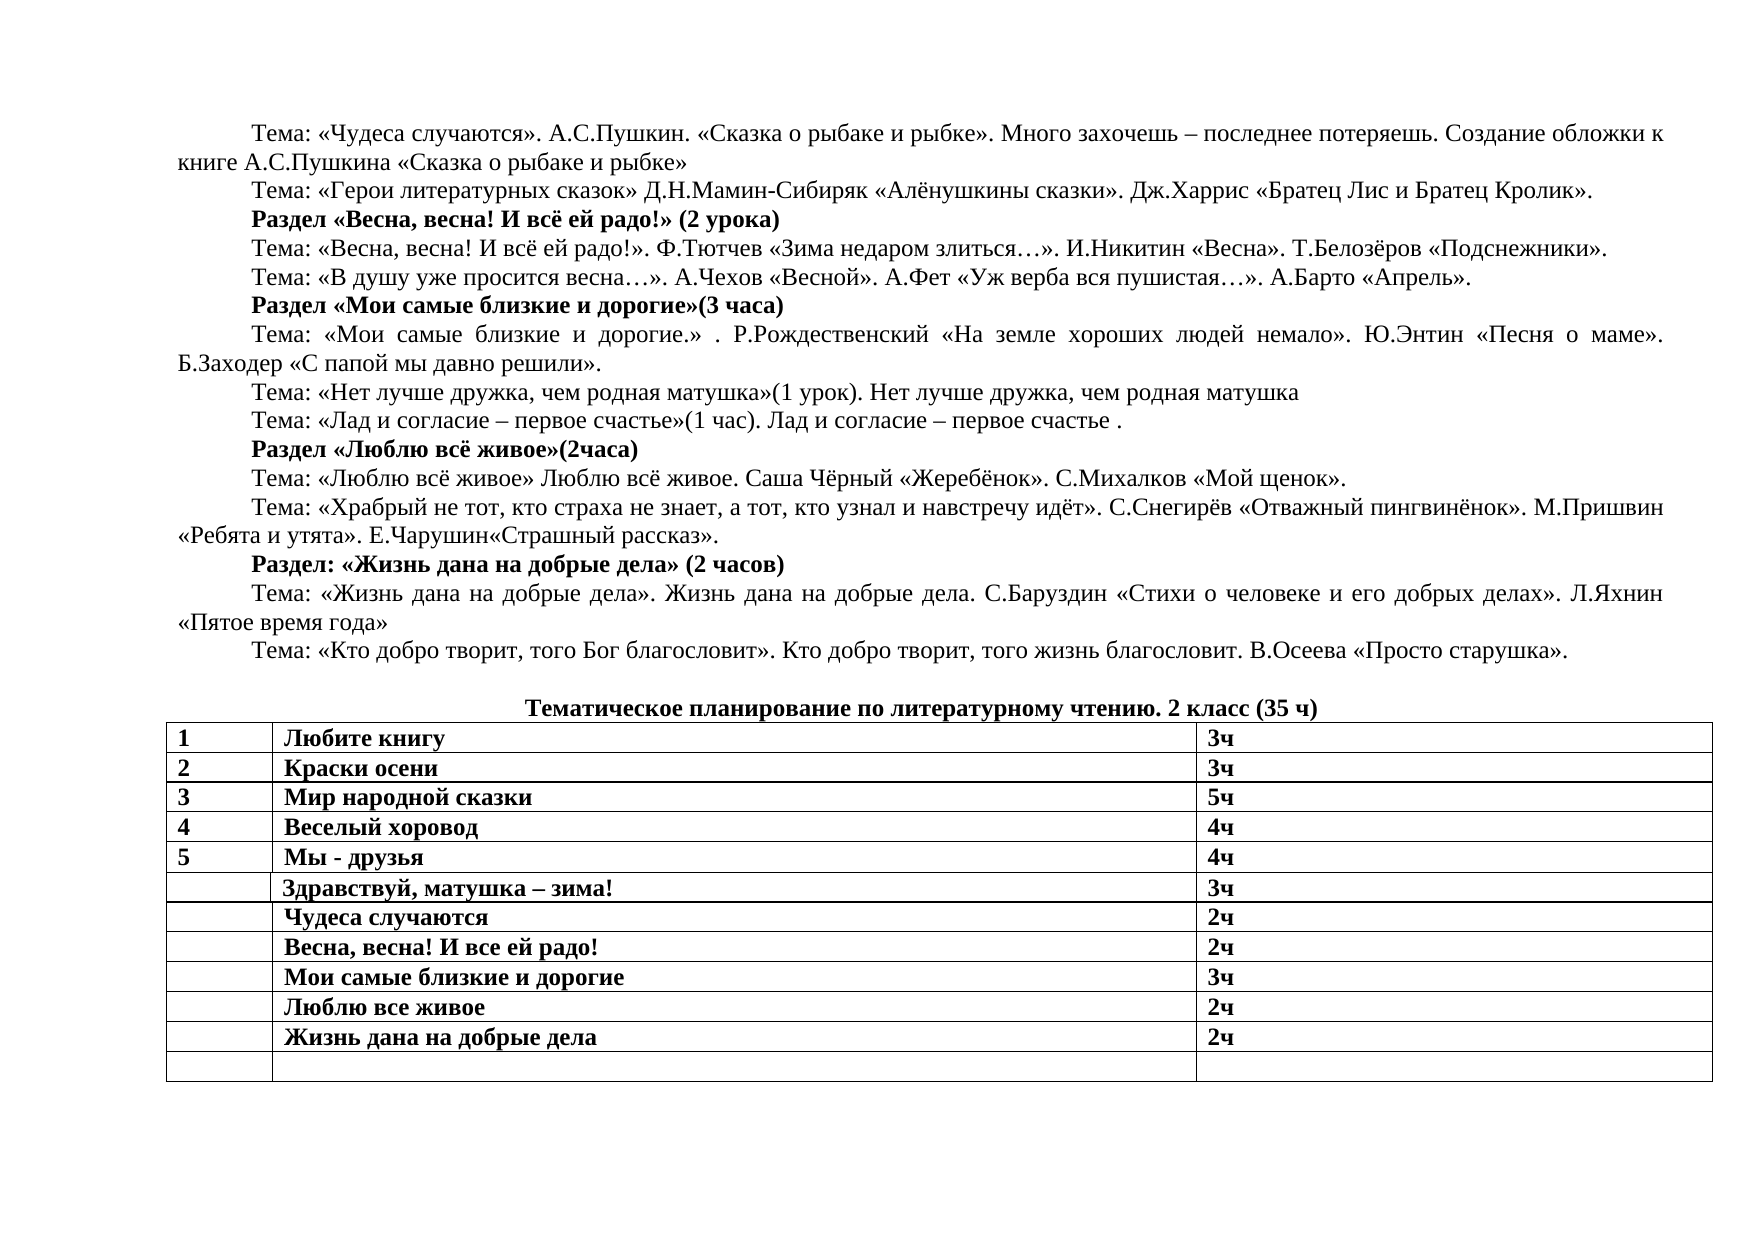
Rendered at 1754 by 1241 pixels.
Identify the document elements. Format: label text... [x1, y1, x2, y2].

table_cell [1197, 1052, 1712, 1081]
table_cell 3ч [1197, 962, 1712, 991]
table_cell 2ч [1197, 903, 1712, 931]
table_cell 5ч [1197, 783, 1712, 811]
table_cell Люблю все живое [273, 992, 1196, 1021]
table_cell Здравствуй, матушка – зима! [271, 873, 1196, 901]
text Тема: «Жизнь дана на добрые дела». Жизнь дана на добрые дела. С.Баруздин «Стихи о человеке и его добрых делах». Л.Яхнин «Пятое время года» [177, 578, 1665, 636]
table_cell Мои самые близкие и дорогие [273, 962, 1196, 991]
text Раздел «Люблю всё живое»(2часа) [177, 434, 1665, 463]
text Тема: «Мои самые близкие и дорогие.» . Р.Рождественский «На земле хороших людей немало». Ю.Энтин «Песня о маме». Б.Заходер «С папой мы давно решили». [177, 319, 1665, 377]
table_cell 3ч [1197, 753, 1712, 781]
text Раздел «Мои самые близкие и дорогие»(3 часа) [177, 291, 1665, 319]
table_cell 2 [167, 753, 272, 781]
table_cell 2ч [1197, 992, 1712, 1021]
table_cell [273, 1052, 1196, 1081]
table_cell Веселый хоровод [273, 812, 1196, 841]
text Тема: «Храбрый не тот, кто страха не знает, а тот, кто узнал и навстречу идёт». С.Снегирёв «Отважный пингвинёнок». М.Пришвин «Ребята и утята». Е.Чарушин«Страшный рассказ». [177, 492, 1665, 549]
table_cell Мы - друзья [273, 842, 1196, 872]
table_cell 3ч [1197, 873, 1712, 901]
table_cell 3 [167, 783, 272, 811]
table_cell [167, 903, 272, 931]
table_header Любите книгу [273, 723, 1196, 752]
text Тема: «Чудеса случаются». А.С.Пушкин. «Сказка о рыбаке и рыбке». Много захочешь – последнее потеряешь. Создание обложки к книге А.С.Пушкина «Сказка о рыбаке и рыбке» [177, 118, 1665, 176]
text Тема: «Весна, весна! И всё ей радо!». Ф.Тютчев «Зима недаром злиться…». И.Никитин «Весна». Т.Белозёров «Подснежники». [177, 233, 1665, 262]
text Тема: «Кто добро творит, того Бог благословит». Кто добро творит, того жизнь благословит. В.Осеева «Просто старушка». [177, 636, 1665, 664]
text Тема: «Лад и согласие – первое счастье»(1 час). Лад и согласие – первое счастье . [177, 406, 1665, 434]
table_cell 4ч [1197, 812, 1712, 841]
table_cell Мир народной сказки [273, 783, 1196, 811]
table_cell Весна, весна! И все ей радо! [273, 932, 1196, 961]
table_cell 5 [167, 842, 272, 872]
table_cell 2ч [1197, 932, 1712, 961]
text Раздел «Весна, весна! И всё ей радо!» (2 урока) [177, 204, 1665, 233]
table_cell 2ч [1197, 1022, 1712, 1051]
table_cell 4 [167, 812, 272, 841]
table_header 1 [167, 723, 272, 752]
table_cell [167, 1022, 272, 1051]
text Тема: «Люблю всё живое» Люблю всё живое. Саша Чёрный «Жеребёнок». С.Михалков «Мой щенок». [177, 463, 1665, 492]
table_header 3ч [1197, 723, 1712, 752]
table_cell [167, 932, 272, 961]
table_cell 4ч [1197, 842, 1712, 872]
table_cell Жизнь дана на добрые дела [273, 1022, 1196, 1051]
table_cell [167, 1052, 272, 1081]
table_cell [167, 873, 270, 901]
table_cell [167, 992, 272, 1021]
table_cell Краски осени [273, 753, 1196, 781]
table_cell [167, 962, 272, 991]
text Тематическое планирование по литературному чтению. 2 класс (35 ч) [177, 693, 1665, 722]
text Тема: «В душу уже просится весна…». А.Чехов «Весной». А.Фет «Уж верба вся пушистая…». А.Барто «Апрель». [177, 262, 1665, 291]
text Тема: «Нет лучше дружка, чем родная матушка»(1 урок). Нет лучше дружка, чем родная матушка [177, 377, 1665, 406]
text Тема: «Герои литературных сказок» Д.Н.Мамин-Сибиряк «Алёнушкины сказки». Дж.Харрис «Братец Лис и Братец Кролик». [177, 176, 1665, 204]
table_cell Чудеса случаются [273, 903, 1196, 931]
text Раздел: «Жизнь дана на добрые дела» (2 часов) [177, 549, 1665, 578]
